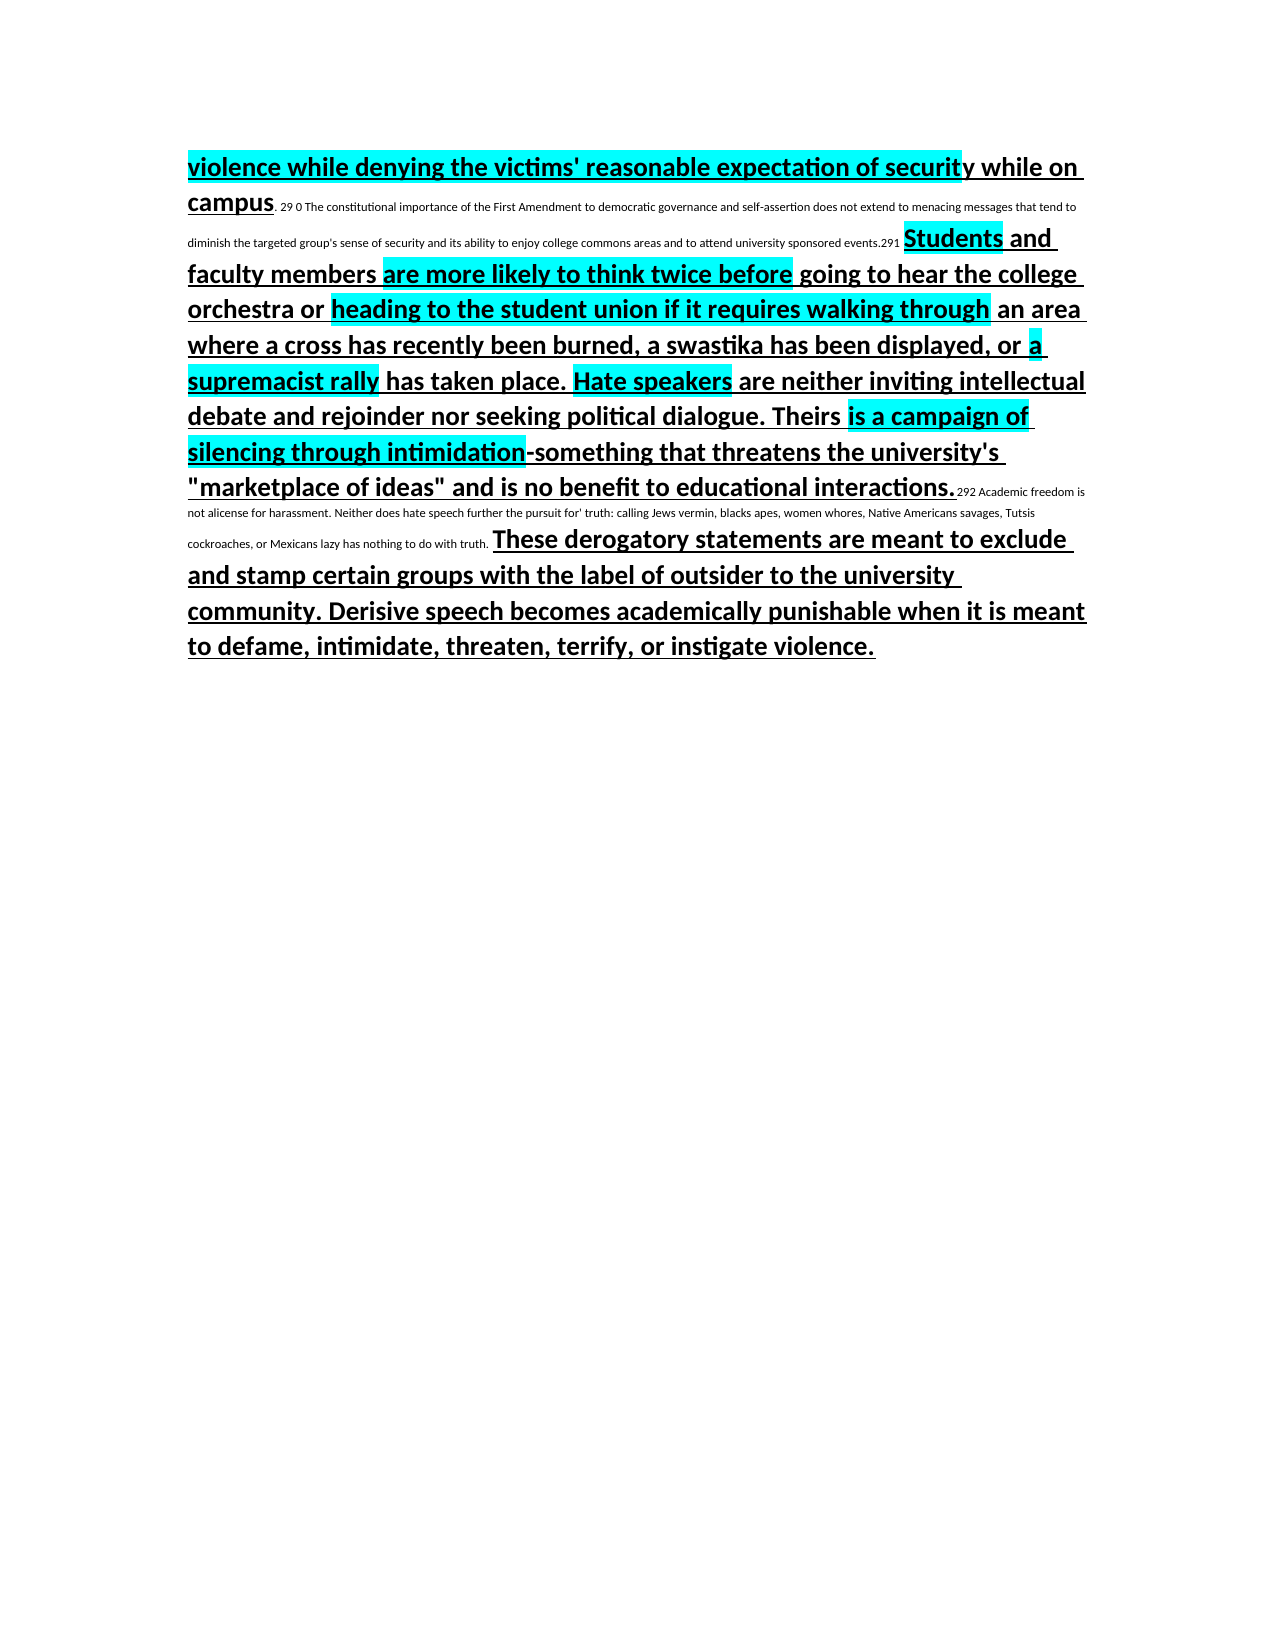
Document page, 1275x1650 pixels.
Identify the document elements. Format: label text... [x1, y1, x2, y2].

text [187, 150, 1087, 321]
